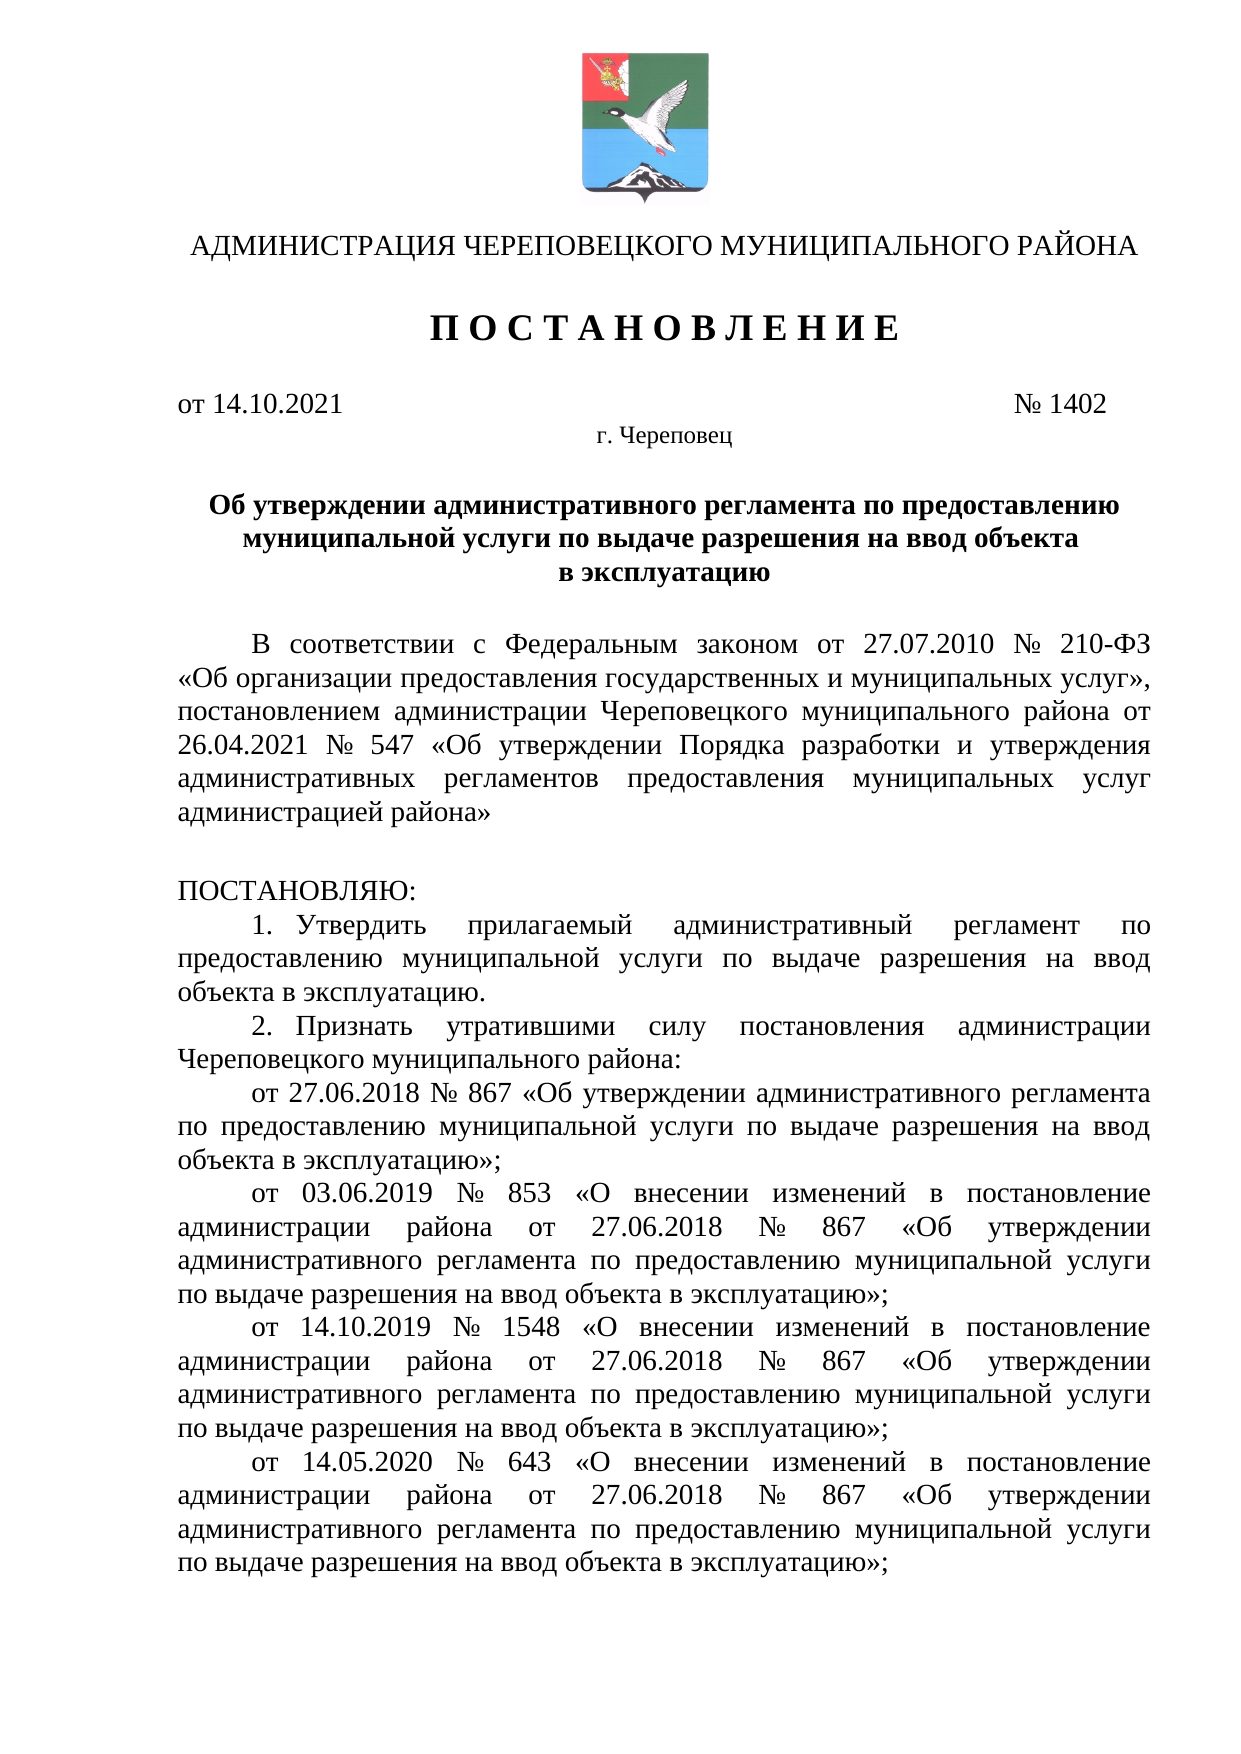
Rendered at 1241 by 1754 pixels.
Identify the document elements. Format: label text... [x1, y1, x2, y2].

text В соответствии с Федеральным законом от 27.07.2010 № 210-ФЗ «Об организации предоставления государственных и муниципальных услуг», постановлением администрации Череповецкого муниципального района от 26.04.2021 № 547 «Об утверждении Порядка разработки и утверждения административных регламентов предоставления муниципальных услуг администрацией района» [177, 626, 1152, 827]
picture [580, 51, 710, 205]
text от 03.06.2019 № 853 «О внесении изменений в постановление администрации района от 27.06.2018 № 867 «Об утверждении административного регламента по предоставлению муниципальной услуги по выдаче разрешения на ввод объекта в эксплуатацию»; [177, 1175, 1152, 1309]
text от 27.06.2018 № 867 «Об утверждении административного регламента по предоставлению муниципальной услуги по выдаче разрешения на ввод объекта в эксплуатацию»; [177, 1075, 1152, 1175]
table_header № 1402 [667, 386, 1163, 420]
text ПОСТАНОВЛЯЮ: [177, 873, 1152, 907]
list Утвердить прилагаемый административный регламент по предоставлению муниципальной услуги по выдаче разрешения на ввод объекта в эксплуатацию. [177, 907, 1152, 1008]
text от 14.10.2019 № 1548 «О внесении изменений в постановление администрации района от 27.06.2018 № 867 «Об утверждении административного регламента по предоставлению муниципальной услуги по выдаче разрешения на ввод объекта в эксплуатацию»; [177, 1309, 1152, 1444]
title Об утверждении административного регламента по предоставлению муниципальной услуги по выдаче разрешения на ввод объекта в эксплуатацию [177, 487, 1152, 588]
table_header от 14.10.2021 [166, 386, 667, 420]
text АДМИНИСТРАЦИЯ ЧЕРЕПОВЕЦКОГО МУНИЦИПАЛЬНОГО РАЙОНА [177, 228, 1152, 262]
text П О С Т А Н О В Л Е Н И Е [177, 305, 1152, 348]
list Признать утратившими силу постановления администрации Череповецкого муниципального района: [177, 1008, 1152, 1075]
text г. Череповец [177, 420, 1152, 449]
text от 14.05.2020 № 643 «О внесении изменений в постановление администрации района от 27.06.2018 № 867 «Об утверждении административного регламента по предоставлению муниципальной услуги по выдаче разрешения на ввод объекта в эксплуатацию»; [177, 1444, 1152, 1578]
